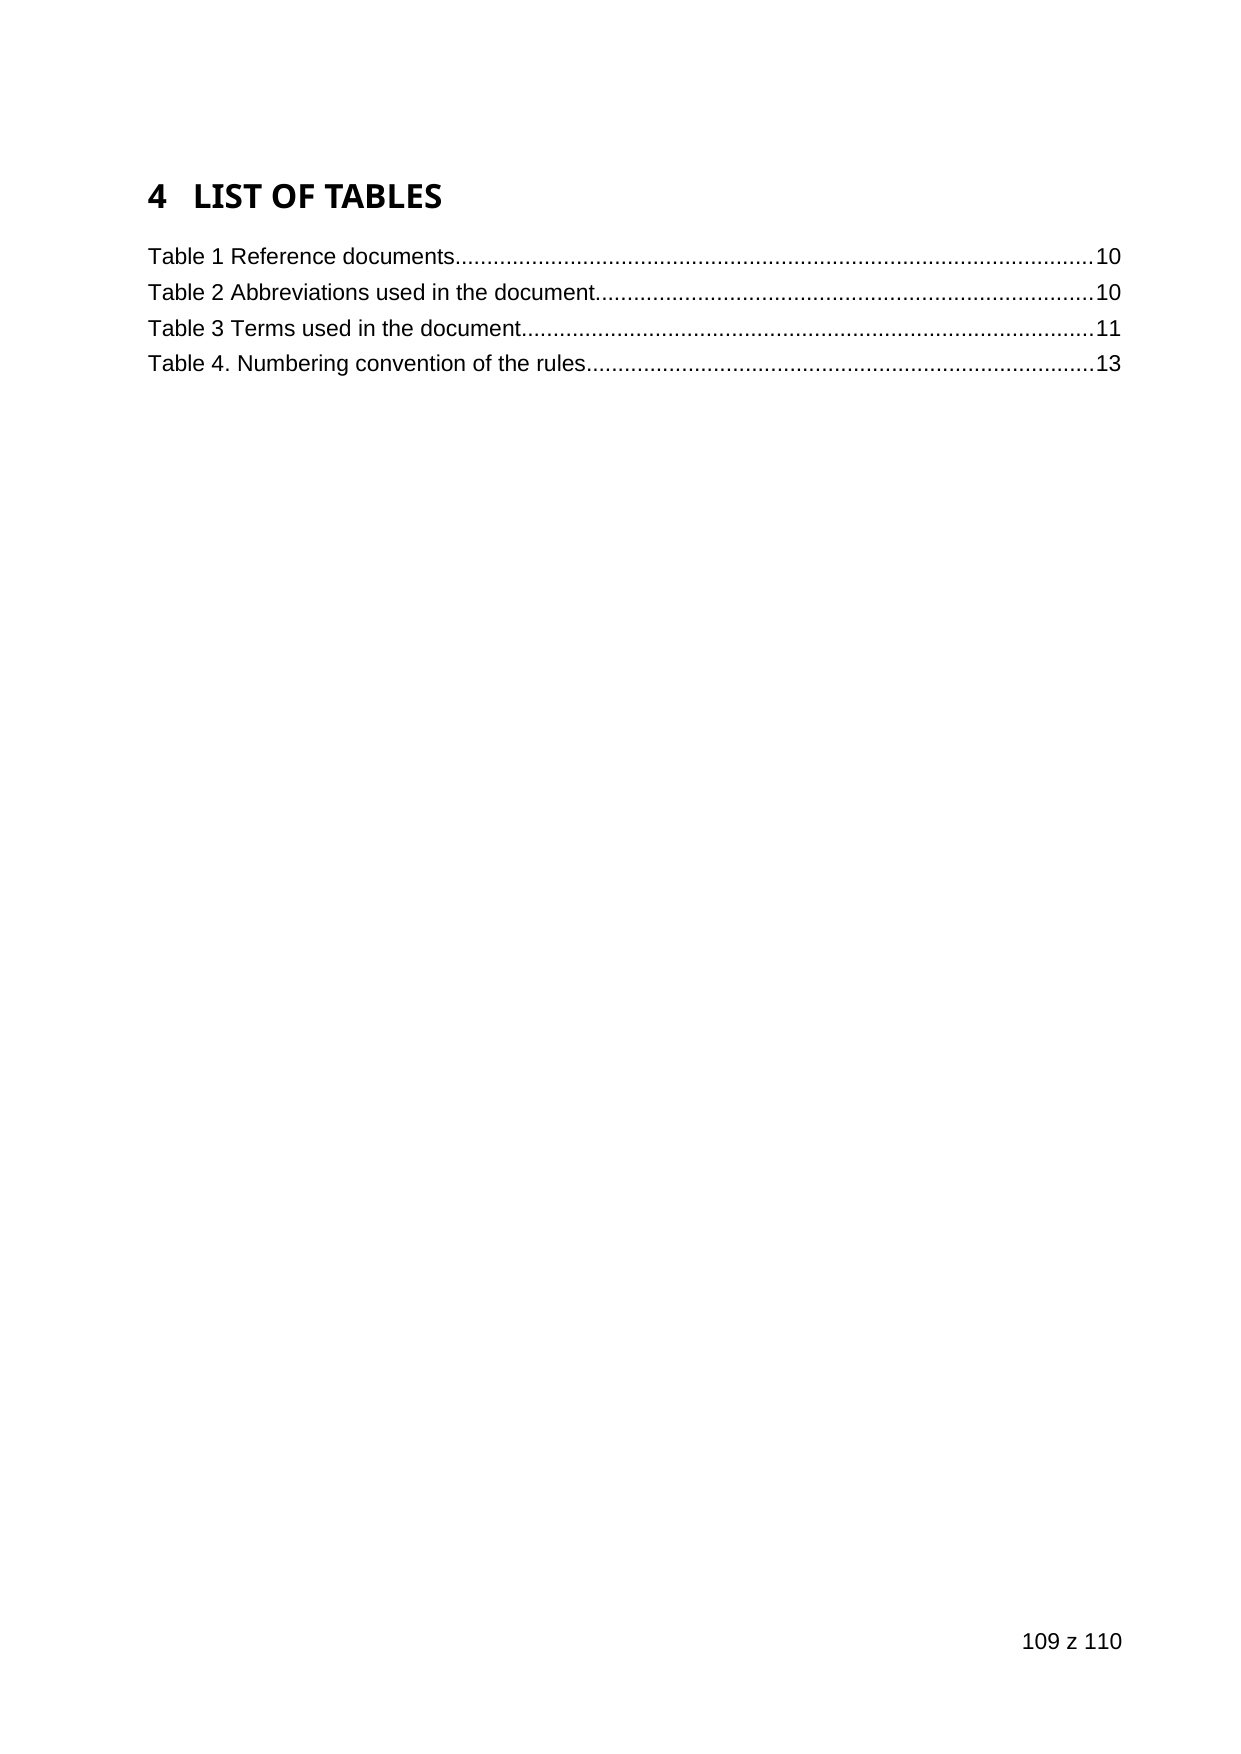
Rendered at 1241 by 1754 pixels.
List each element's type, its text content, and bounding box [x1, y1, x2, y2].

text Table 4. Numbering convention of the rules 13 [148, 350, 1122, 377]
text Table 1 Reference documents. 10 [148, 243, 1122, 269]
text Table 3 Terms used in the document 11 [148, 314, 1122, 341]
subtitle LIST OF TABLES [148, 173, 1122, 218]
text Table 2 Abbreviations used in the document. 10 [148, 279, 1122, 305]
